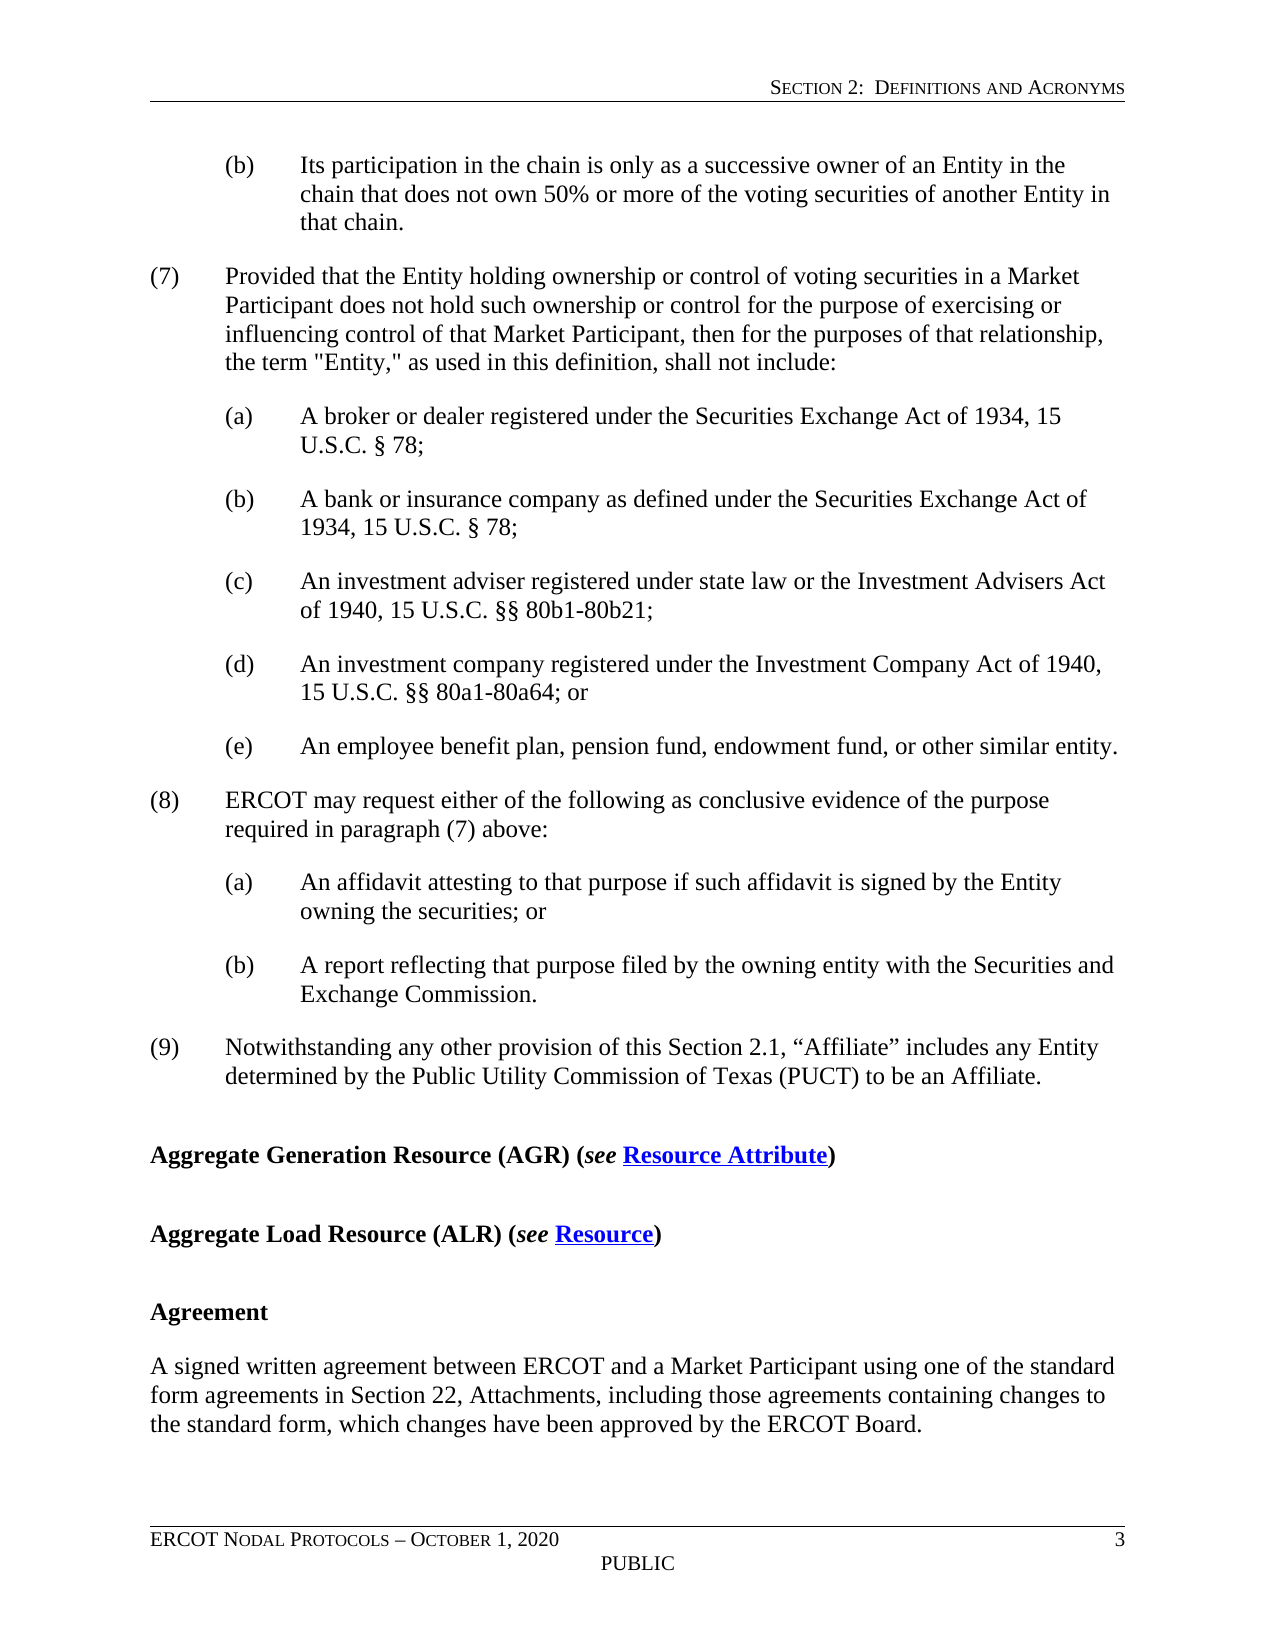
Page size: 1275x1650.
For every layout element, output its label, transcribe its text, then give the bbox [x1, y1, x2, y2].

list (d) An investment company registered under the Investment Company Act of 1940, 15 U.S.C. §§ 80a1-80a64; or [225, 649, 1125, 706]
list (e) An employee benefit plan, pension fund, endowment fund, or other similar entity. [225, 731, 1125, 760]
list (9) Notwithstanding any other provision of this Section 2.1, “Affiliate” includes any Entity determined by the Public Utility Commission of Texas (PUCT) to be an Affiliate. [150, 1032, 1125, 1090]
list (7) Provided that the Entity holding ownership or control of voting securities in a Market Participant does not hold such ownership or control for the purpose of exercising or influencing control of that Market Participant, then for the purposes of that relationship, the term "Entity," as used in this definition, shall not include: [150, 261, 1125, 376]
text Aggregate Generation Resource (AGR) (see Resource Attribute) [150, 1140, 1125, 1169]
list (c) An investment adviser registered under state law or the Investment Advisers Act of 1940, 15 U.S.C. §§ 80b1-80b21; [225, 566, 1125, 624]
list (b) A bank or insurance company as defined under the Securities Exchange Act of 1934, 15 U.S.C. § 78; [225, 484, 1125, 541]
list (a) An affidavit attesting to that purpose if such affidavit is signed by the Entity owning the securities; or [225, 867, 1125, 925]
text (b) Its participation in the chain is only as a successive owner of an Entity in the chain that does not own 50% or more of the voting securities of another Entity in that chain. [225, 150, 1125, 236]
text Aggregate Load Resource (ALR) (see Resource) [150, 1219, 1125, 1247]
list (8) ERCOT may request either of the following as conclusive evidence of the purpose required in paragraph (7) above: [150, 785, 1125, 842]
text A signed written agreement between ERCOT and a Market Participant using one of the standard form agreements in Section 22, Attachments, including those agreements containing changes to the standard form, which changes have been approved by the ERCOT Board. [150, 1351, 1125, 1437]
list (a) A broker or dealer registered under the Securities Exchange Act of 1934, 15 U.S.C. § 78; [225, 401, 1125, 459]
text Agreement [150, 1297, 1125, 1326]
list (b) A report reflecting that purpose filed by the owning entity with the Securities and Exchange Commission. [225, 950, 1125, 1007]
